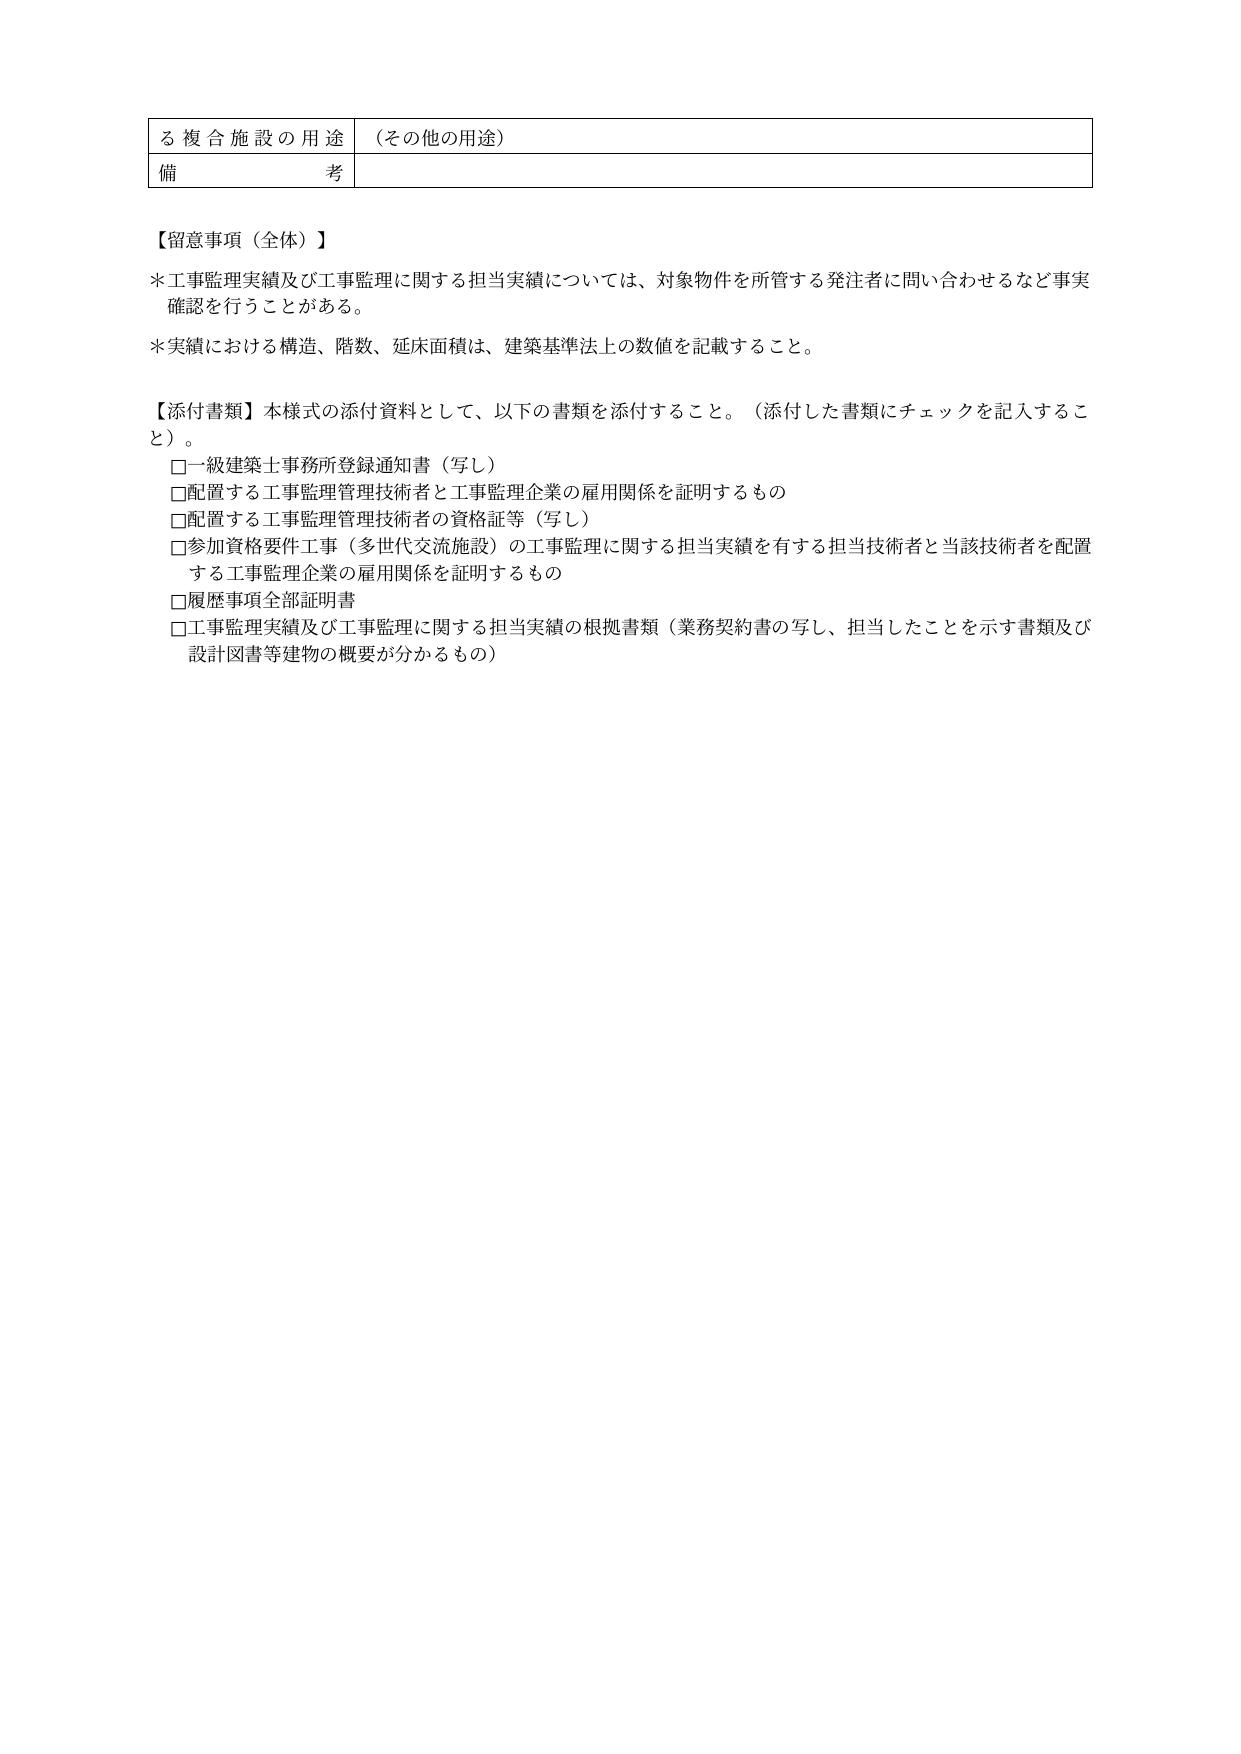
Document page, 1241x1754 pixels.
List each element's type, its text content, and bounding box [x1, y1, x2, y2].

text □履歴事項全部証明書 [169, 586, 1092, 613]
text □工事監理実績及び工事監理に関する担当実績の根拠書類（業務契約書の写し、担当したことを示す書類及び設計図書等建物の概要が分かるもの） [169, 613, 1092, 667]
text 【留意事項（全体）】 [148, 226, 1092, 253]
table_cell （その他の用途） [355, 119, 1092, 152]
text □配置する工事監理管理技術者の資格証等（写し） [169, 505, 1092, 532]
text ＊実績における構造、階数、延床面積は、建築基準法上の数値を記載すること。 [148, 332, 1092, 359]
text □配置する工事監理管理技術者と工事監理企業の雇用関係を証明するもの [169, 478, 1092, 505]
text 【添付書類】本様式の添付資料として、以下の書類を添付すること。（添付した書類にチェックを記入すること）。 [148, 397, 1092, 451]
text □一級建築士事務所登録通知書（写し） [169, 451, 1092, 478]
table_cell [355, 154, 1092, 187]
text □参加資格要件工事（多世代交流施設）の工事監理に関する担当実績を有する担当技術者と当該技術者を配置する工事監理企業の雇用関係を証明するもの [169, 532, 1092, 586]
text ＊工事監理実績及び工事監理に関する担当実績については、対象物件を所管する発注者に問い合わせるなど事実確認を行うことがある。 [148, 265, 1092, 319]
table_cell ２つ以上の用途がある複合施設の用途 [149, 119, 354, 152]
table_cell 備考 [149, 154, 354, 187]
